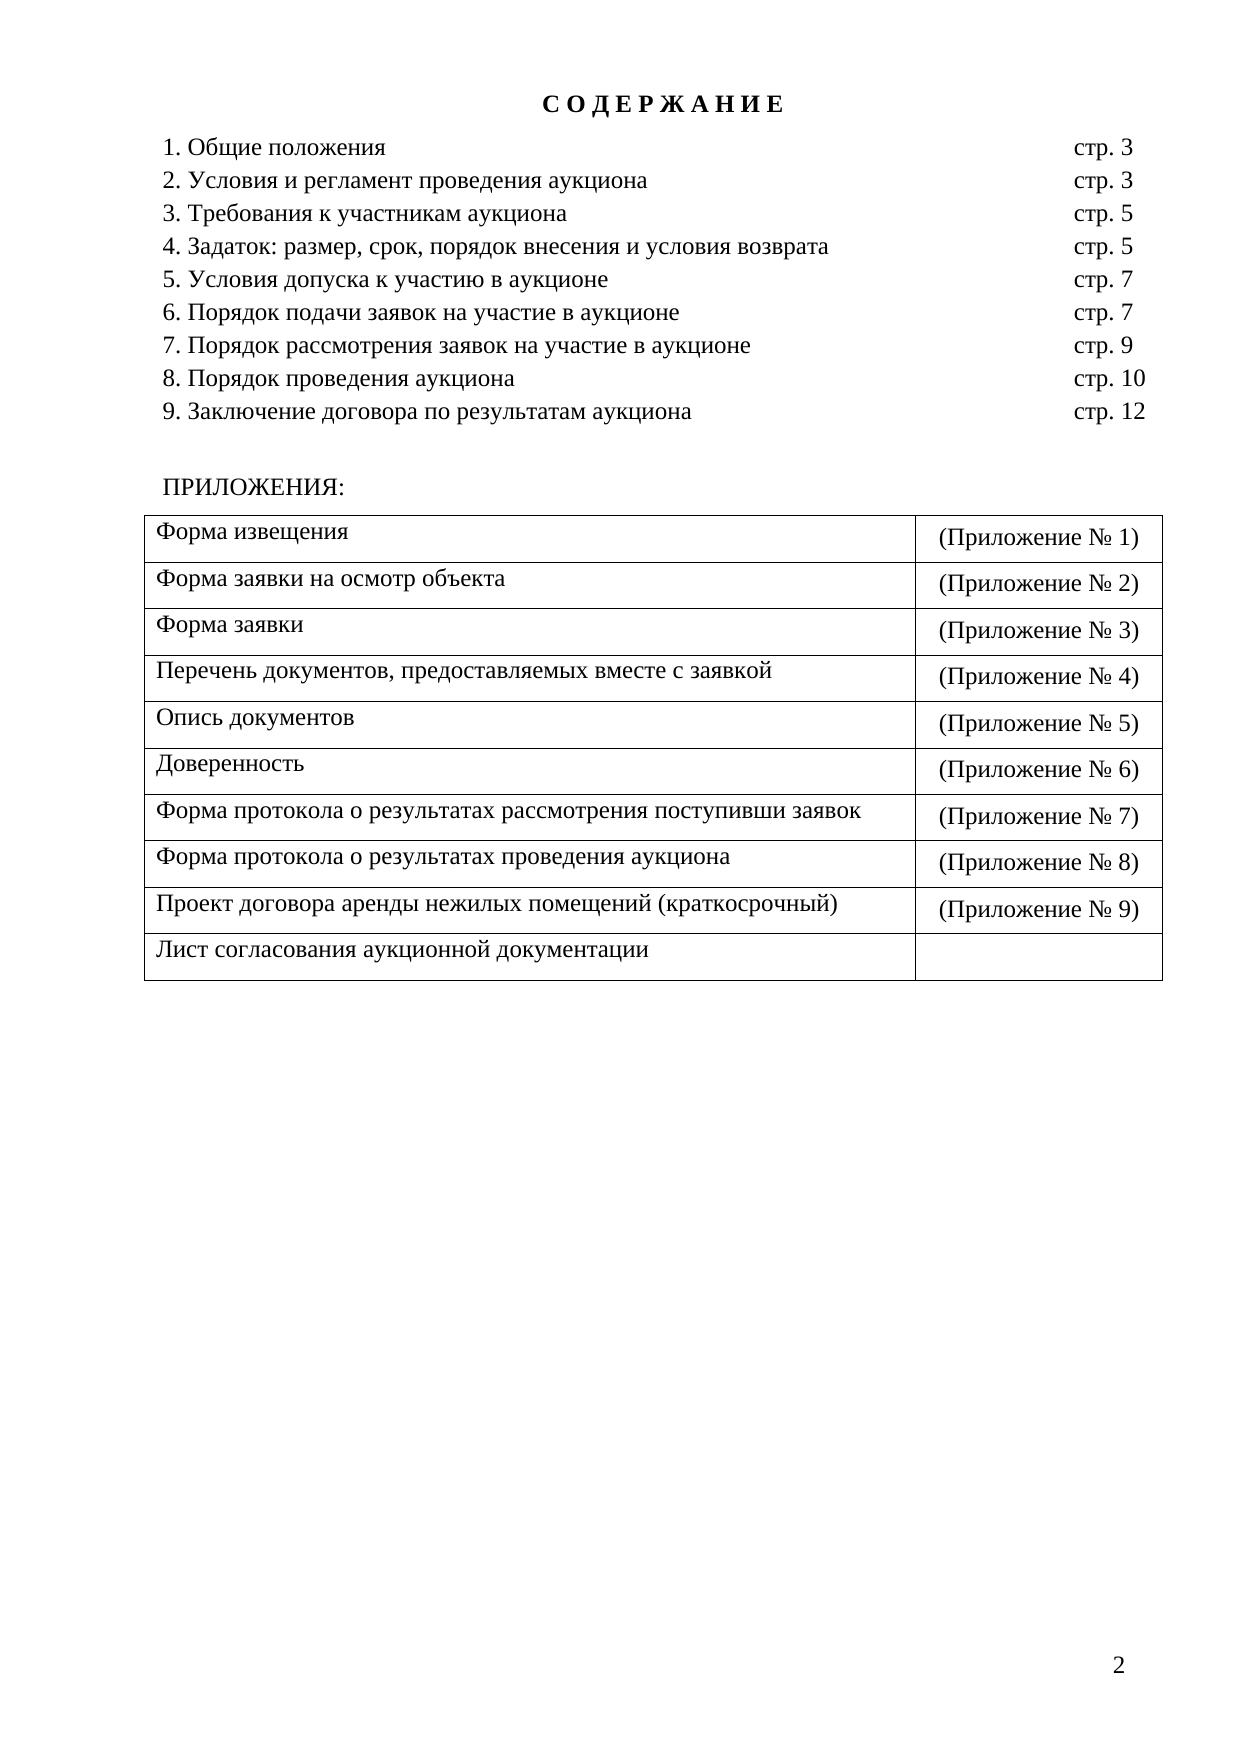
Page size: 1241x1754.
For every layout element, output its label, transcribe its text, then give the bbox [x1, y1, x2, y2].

table_cell (Приложение № 9) [916, 888, 1162, 933]
table_header (Приложение № 1) [916, 516, 1162, 562]
table_cell Форма заявки [145, 609, 915, 654]
table_header Форма извещения [145, 516, 915, 562]
text 5. Условия допуска к участию в аукционе стр. 7 [162, 264, 1162, 293]
table_cell (Приложение № 5) [916, 702, 1162, 747]
table_cell Проект договора аренды нежилых помещений (краткосрочный) [145, 888, 915, 933]
text 2. Условия и регламент проведения аукциона стр. 3 [162, 165, 1162, 193]
text 1. Общие положения стр. 3 [162, 132, 1162, 161]
table_cell (Приложение № 6) [916, 749, 1162, 794]
table_cell Форма заявки на осмотр объекта [145, 563, 915, 608]
table_cell [916, 934, 1162, 980]
table_cell Лист согласования аукционной документации [145, 934, 915, 980]
table_cell Форма протокола о результатах рассмотрения поступивши заявок [145, 795, 915, 840]
table_cell (Приложение № 8) [916, 841, 1162, 887]
table_cell (Приложение № 3) [916, 609, 1162, 654]
text 6. Порядок подачи заявок на участие в аукционе стр. 7 [162, 297, 1162, 326]
text 7. Порядок рассмотрения заявок на участие в аукционе стр. 9 [162, 330, 1162, 359]
table_cell (Приложение № 7) [916, 795, 1162, 840]
table_cell (Приложение № 2) [916, 563, 1162, 608]
text 3. Требования к участникам аукциона стр. 5 [162, 198, 1162, 227]
table_cell Перечень документов, предоставляемых вместе с заявкой [145, 656, 915, 701]
text С О Д Е Р Ж А Н И Е [162, 89, 1162, 117]
table_cell Форма протокола о результатах проведения аукциона [145, 841, 915, 887]
text 9. Заключение договора по результатам аукциона стр. 12 [162, 396, 1162, 425]
table_cell (Приложение № 4) [916, 656, 1162, 701]
text 8. Порядок проведения аукциона стр. 10 [162, 363, 1162, 392]
table_cell Опись документов [145, 702, 915, 747]
text 4. Задаток: размер, срок, порядок внесения и условия возврата стр. 5 [162, 231, 1162, 259]
table_cell Доверенность [145, 749, 915, 794]
text ПРИЛОЖЕНИЯ: [162, 472, 1162, 501]
